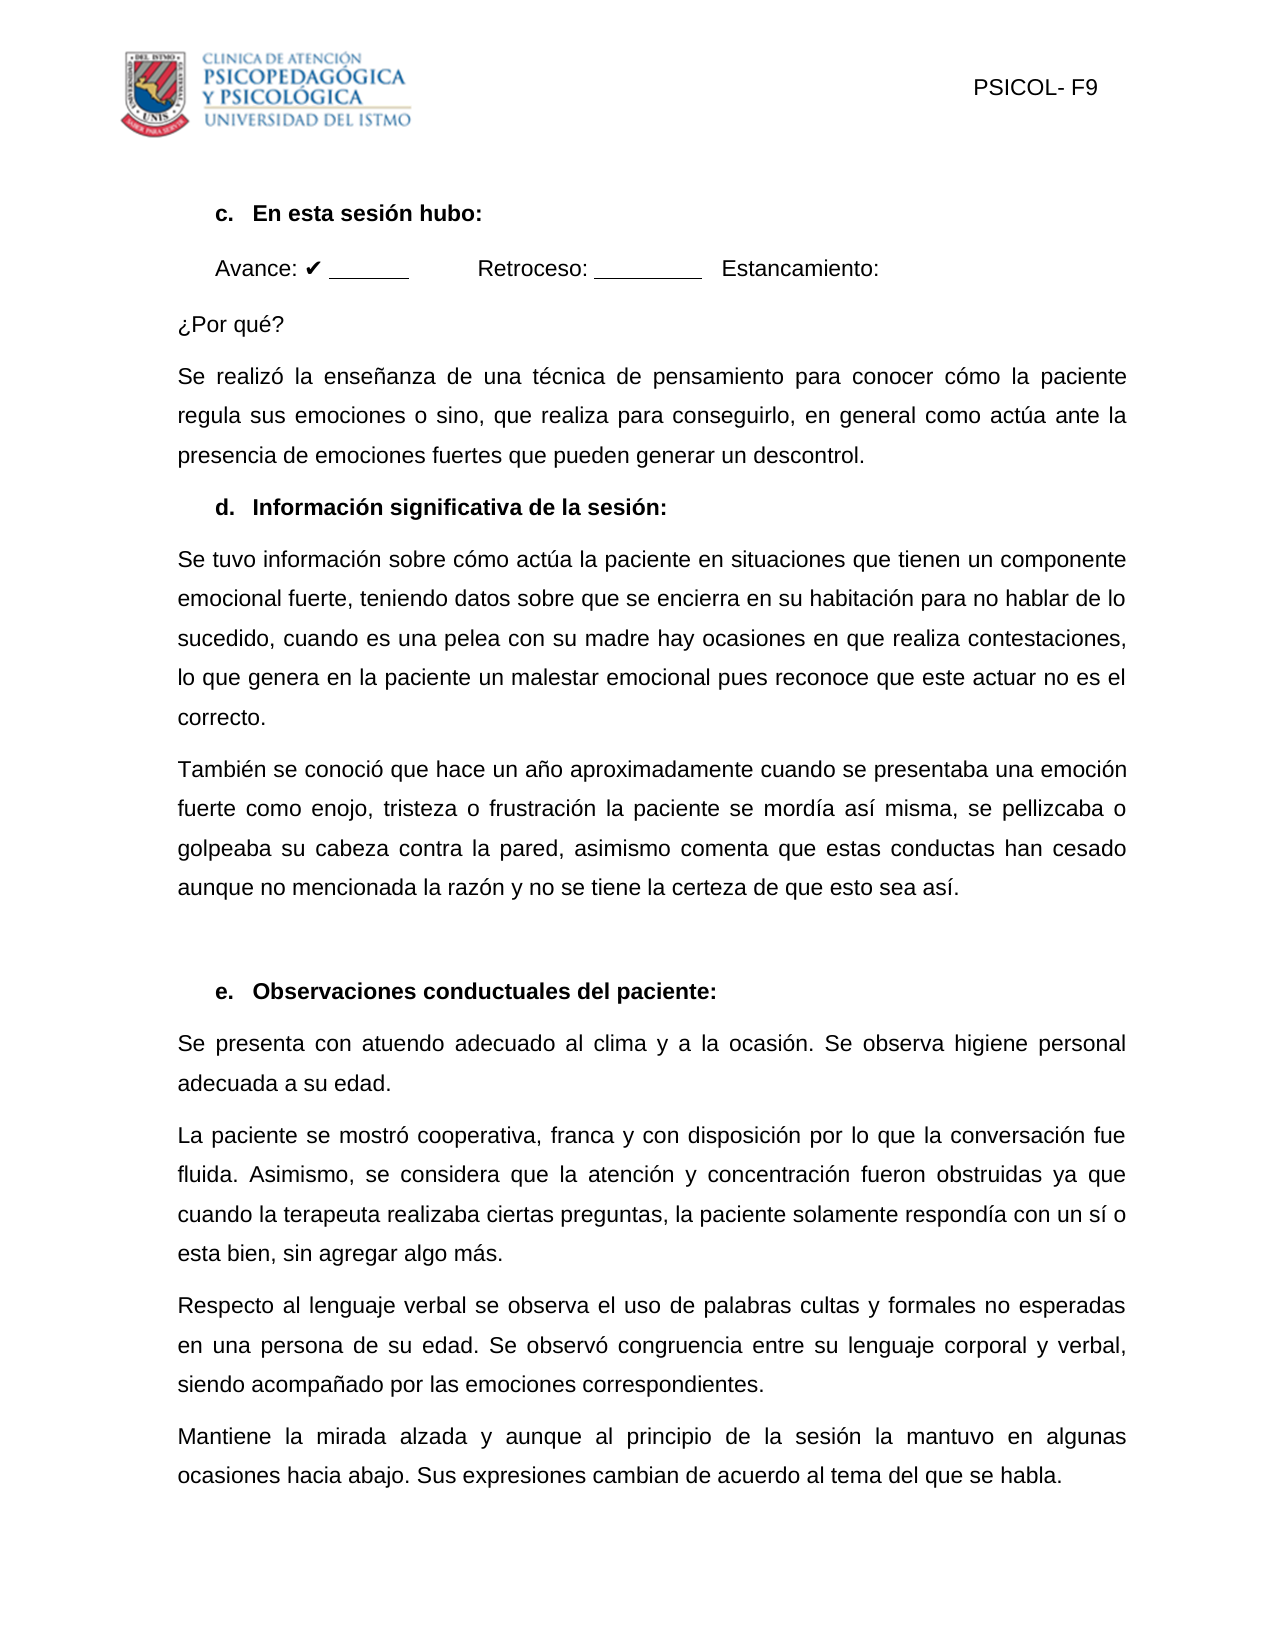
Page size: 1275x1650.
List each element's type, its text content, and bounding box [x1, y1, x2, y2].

list Observaciones conductuales del paciente: [215, 978, 1127, 1004]
text Se realizó la enseñanza de una técnica de pensamiento para conocer cómo la paciente regula sus emociones o sino, que realiza para conseguirlo, en general como actúa ante la presencia de emociones fuertes que pueden generar un descontrol. [177, 363, 1127, 468]
text Respecto al lenguaje verbal se observa el uso de palabras cultas y formales no esperadas en una persona de su edad. Se observó congruencia entre su lenguaje corporal y verbal, siendo acompañado por las emociones correspondientes. [177, 1292, 1127, 1397]
text También se conoció que hace un año aproximadamente cuando se presentaba una emoción fuerte como enojo, tristeza o frustración la paciente se mordía así misma, se pellizcaba o golpeaba su cabeza contra la pared, asimismo comenta que estas conductas han cesado aunque no mencionada la razón y no se tiene la certeza de que esto sea así. [177, 756, 1127, 901]
text Mantiene la mirada alzada y aunque al principio de la sesión la mantuvo en algunas ocasiones hacia abajo. Sus expresiones cambian de acuerdo al tema del que se habla. [177, 1423, 1127, 1489]
list Información significativa de la sesión: [215, 494, 1127, 520]
text Se tuvo información sobre cómo actúa la paciente en situaciones que tienen un componente emocional fuerte, teniendo datos sobre que se encierra en su habitación para no hablar de lo sucedido, cuando es una pelea con su madre hay ocasiones en que realiza contestaciones, lo que genera en la paciente un malestar emocional pues reconoce que este actuar no es el correcto. [177, 546, 1127, 730]
text ¿Por qué? [177, 311, 1127, 337]
text Avance: Retroceso: Estancamiento: [215, 252, 1127, 283]
text Se presenta con atuendo adecuado al clima y a la ocasión. Se observa higiene personal adecuada a su edad. [177, 1030, 1127, 1096]
picture [65, 20, 437, 148]
text La paciente se mostró cooperativa, franca y con disposición por lo que la conversación fue fluida. Asimismo, se considera que la atención y concentración fueron obstruidas ya que cuando la terapeuta realizaba ciertas preguntas, la paciente solamente respondía con un sí o esta bien, sin agregar algo más. [177, 1122, 1127, 1266]
list En esta sesión hubo: [215, 200, 1127, 226]
